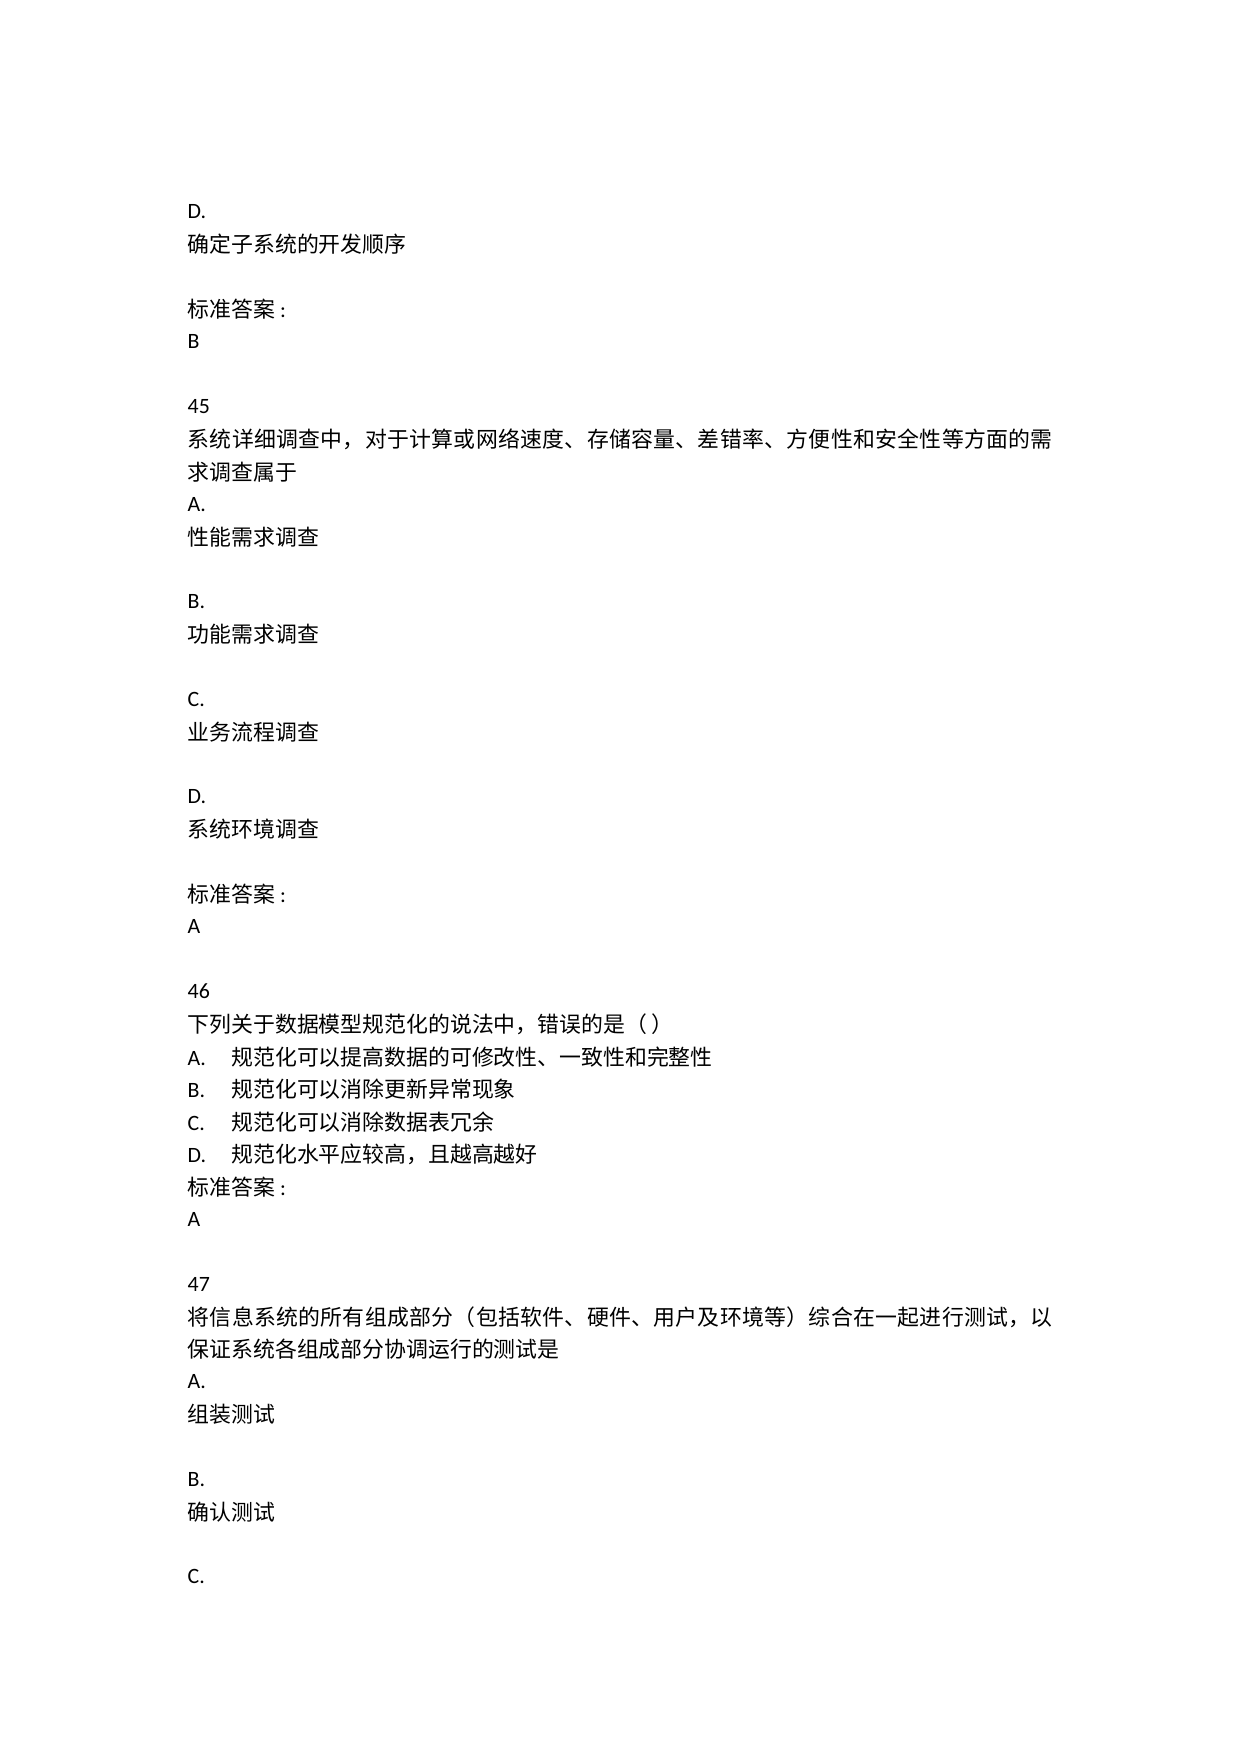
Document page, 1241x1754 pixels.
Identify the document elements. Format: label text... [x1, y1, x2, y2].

text B. [187, 584, 1053, 617]
text A. 规范化可以提高数据的可修改性、一致性和完整性 [187, 1039, 1053, 1072]
text 标准答案 : [187, 1169, 1053, 1202]
text 功能需求调查 [187, 617, 1053, 649]
text D. [187, 194, 1053, 227]
text A. [187, 1364, 1053, 1397]
text 性能需求调查 [187, 519, 1053, 552]
text 47 [187, 1267, 1053, 1299]
text 系统环境调查 [187, 812, 1053, 844]
text 标准答案 : [187, 292, 1053, 324]
text 下列关于数据模型规范化的说法中，错误的是（ ） [187, 1007, 1053, 1039]
text 45 [187, 389, 1053, 422]
text 确定子系统的开发顺序 [187, 227, 1053, 259]
text 将信息系统的所有组成部分（包括软件、硬件、用户及环境等）综合在一起进行测试，以保证系统各组成部分协调运行的测试是 [187, 1299, 1053, 1364]
text B [187, 324, 1053, 357]
text 业务流程调查 [187, 714, 1053, 747]
text 46 [187, 974, 1053, 1007]
text A. [187, 487, 1053, 519]
text D. [187, 779, 1053, 812]
text A [187, 1202, 1053, 1234]
text C. [187, 682, 1053, 714]
text C. 规范化可以消除数据表冗余 [187, 1104, 1053, 1137]
text C. [187, 1559, 1053, 1592]
text 组装测试 [187, 1397, 1053, 1429]
text A [187, 909, 1053, 942]
text 标准答案 : [187, 877, 1053, 909]
text 确认测试 [187, 1494, 1053, 1527]
text 系统详细调查中，对于计算或网络速度、存储容量、差错率、方便性和安全性等方面的需求调查属于 [187, 422, 1053, 487]
text B. 规范化可以消除更新异常现象 [187, 1072, 1053, 1104]
text B. [187, 1462, 1053, 1494]
text D. 规范化水平应较高，且越高越好 [187, 1137, 1053, 1169]
